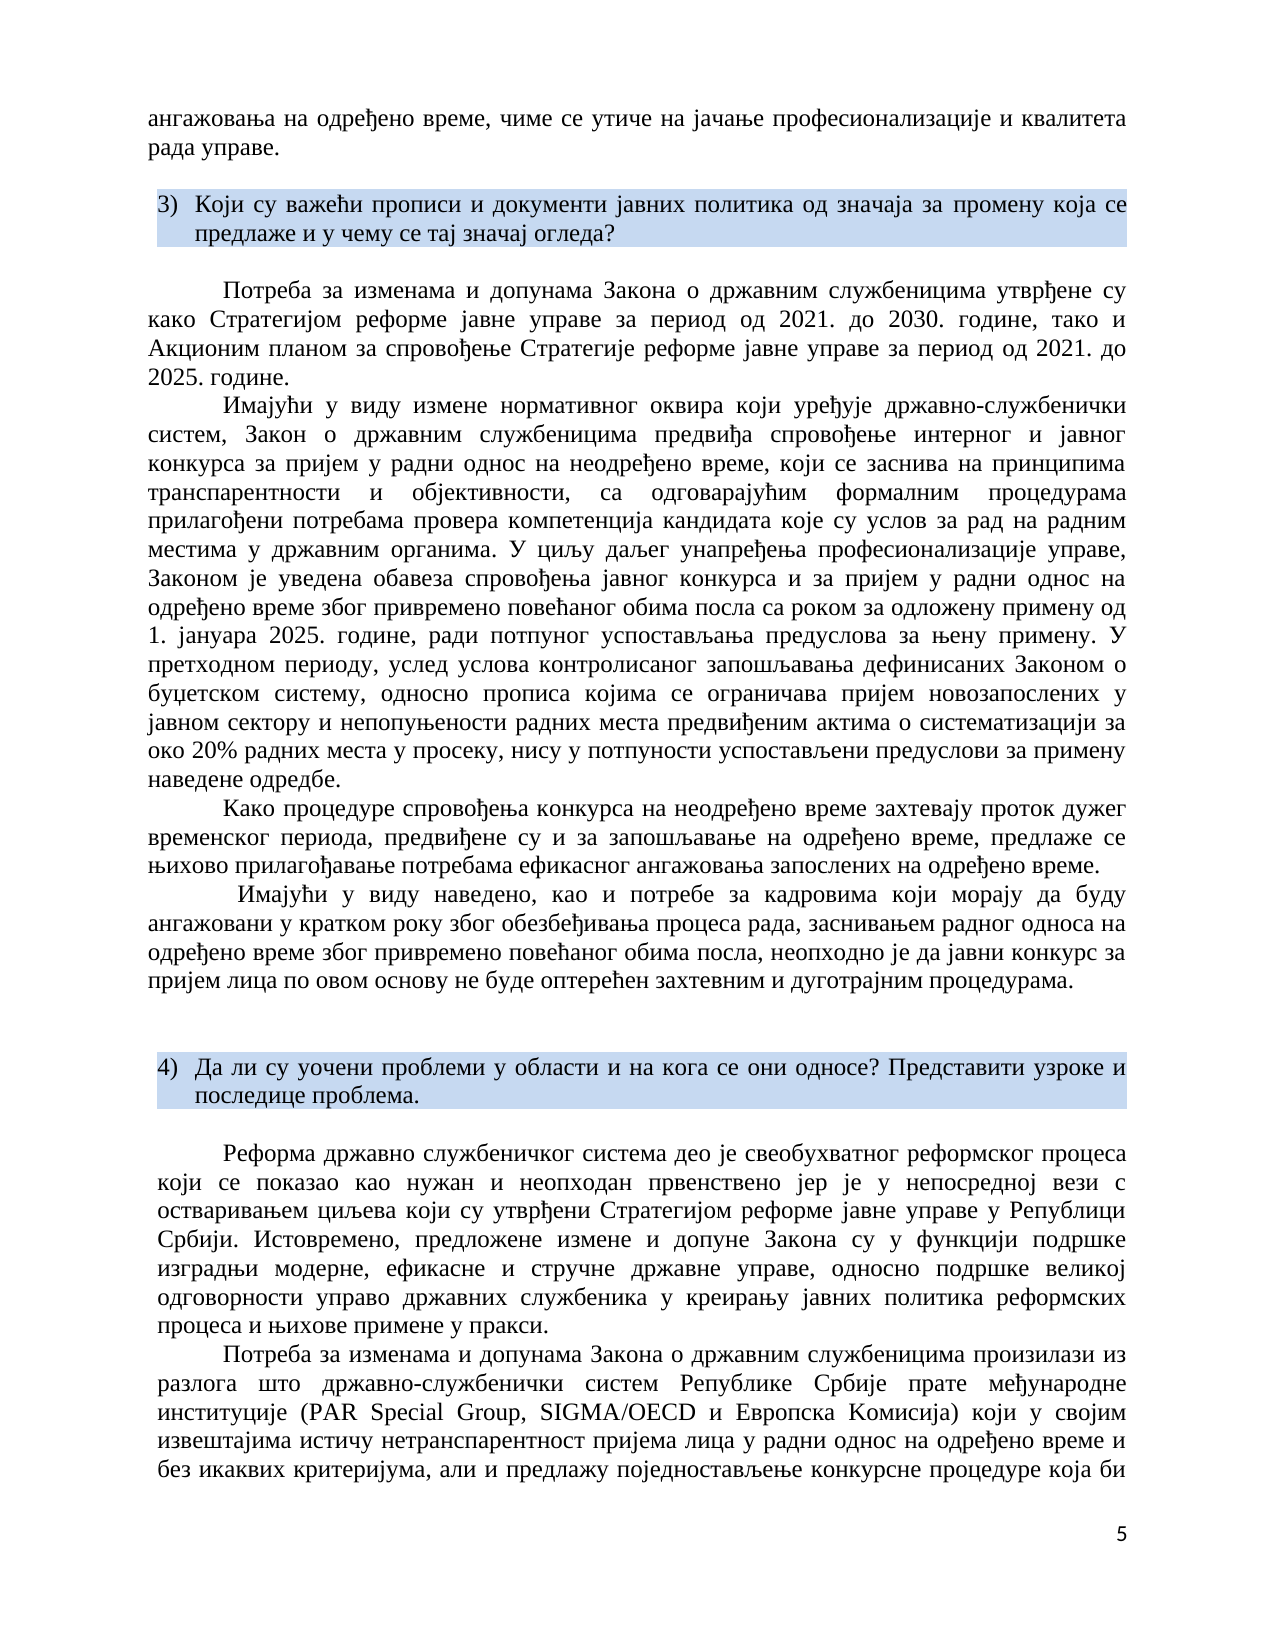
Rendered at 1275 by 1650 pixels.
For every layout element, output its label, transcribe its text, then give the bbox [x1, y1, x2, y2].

text Имајући у виду наведено, као и потребе за кадровима који морају да буду aнгажовани у кратком року због обезбеђивања процеса рада, заснивањем радног односа на одређено време због привремено повећаног обима посла, неопходно је да јавни конкурс за пријем лица по овом основу не буде оптерећен захтевним и дуготрајним процедурама. [148, 879, 1127, 994]
text Имајући у виду измене нормативног оквира који уређује државно-службенички систем, Закон о државним службеницима предвиђа спровођење интерног и јавног конкурса за пријем у радни однос на неодређено време, који се заснива на принципима транспарентности и објективности, са одговарајућим формалним процедурама прилагођени потребама провера компетенција кандидата које су услов за рад на радним местима у државним органима. У циљу даљег унапређења професионализације управе, Законом је уведена обавеза спровођења јавног конкурса и за пријем у радни однос на одређено време због привремено повећаног обима посла са роком за одложену примену од 1. јануара 2025. године, ради потпуног успостављања предуслова за њену примену. У претходном периоду, услед услова контролисаног запошљавања дефинисаних Законом о буџетском систему, односно прописа којима се ограничава пријем новозапослених у јавном сектору и непопуњености радних места предвиђеним актима о систематизацији за око 20% радних места у просеку, нису у потпуности успостављени предуслови за примену наведене одредбе. [148, 391, 1127, 793]
list Да ли су уочени проблеми у области и на кога се они односе? Представити узроке и последице проблема. [157, 1052, 1127, 1109]
list Који су важећи прописи и документи јавних политика од значаја за промену која се предлаже и у чему се тај значај огледа? [157, 189, 1127, 247]
text Како процедуре спровођења конкурса на неодређено време захтевају проток дужег временског периода, предвиђене су и за запошљавање на одређено време, предлаже се њихово прилагођавање потребама ефикасног ангажовања запослених на одређено време. [148, 793, 1127, 879]
text Реформа државно службеничког система део је свеобухватног реформског процеса који се показао као нужан и неопходан првенствено јер је у непосредној вези с остваривањем циљева који су утврђени Стратегијом реформе јавне управе у Републици Србији. Истовремено, предложене измене и допуне Закона су у функцији подршке изградњи модерне, ефикасне и стручне државне управе, односно подршке великој одговорности управо државних службеника у креирању јавних политика реформских процеса и њихове примене у пракси. [157, 1138, 1127, 1339]
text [157, 1339, 1127, 1483]
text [148, 103, 1127, 161]
text Потреба за изменама и допунама Закона о државним службеницима утврђене су како Стратегијом реформе јавне управе за период од 2021. до 2030. године, тако и Акционим планом за спровођење Стратегије реформе јавне управе за период од 2021. до 2025. године. [148, 276, 1127, 391]
